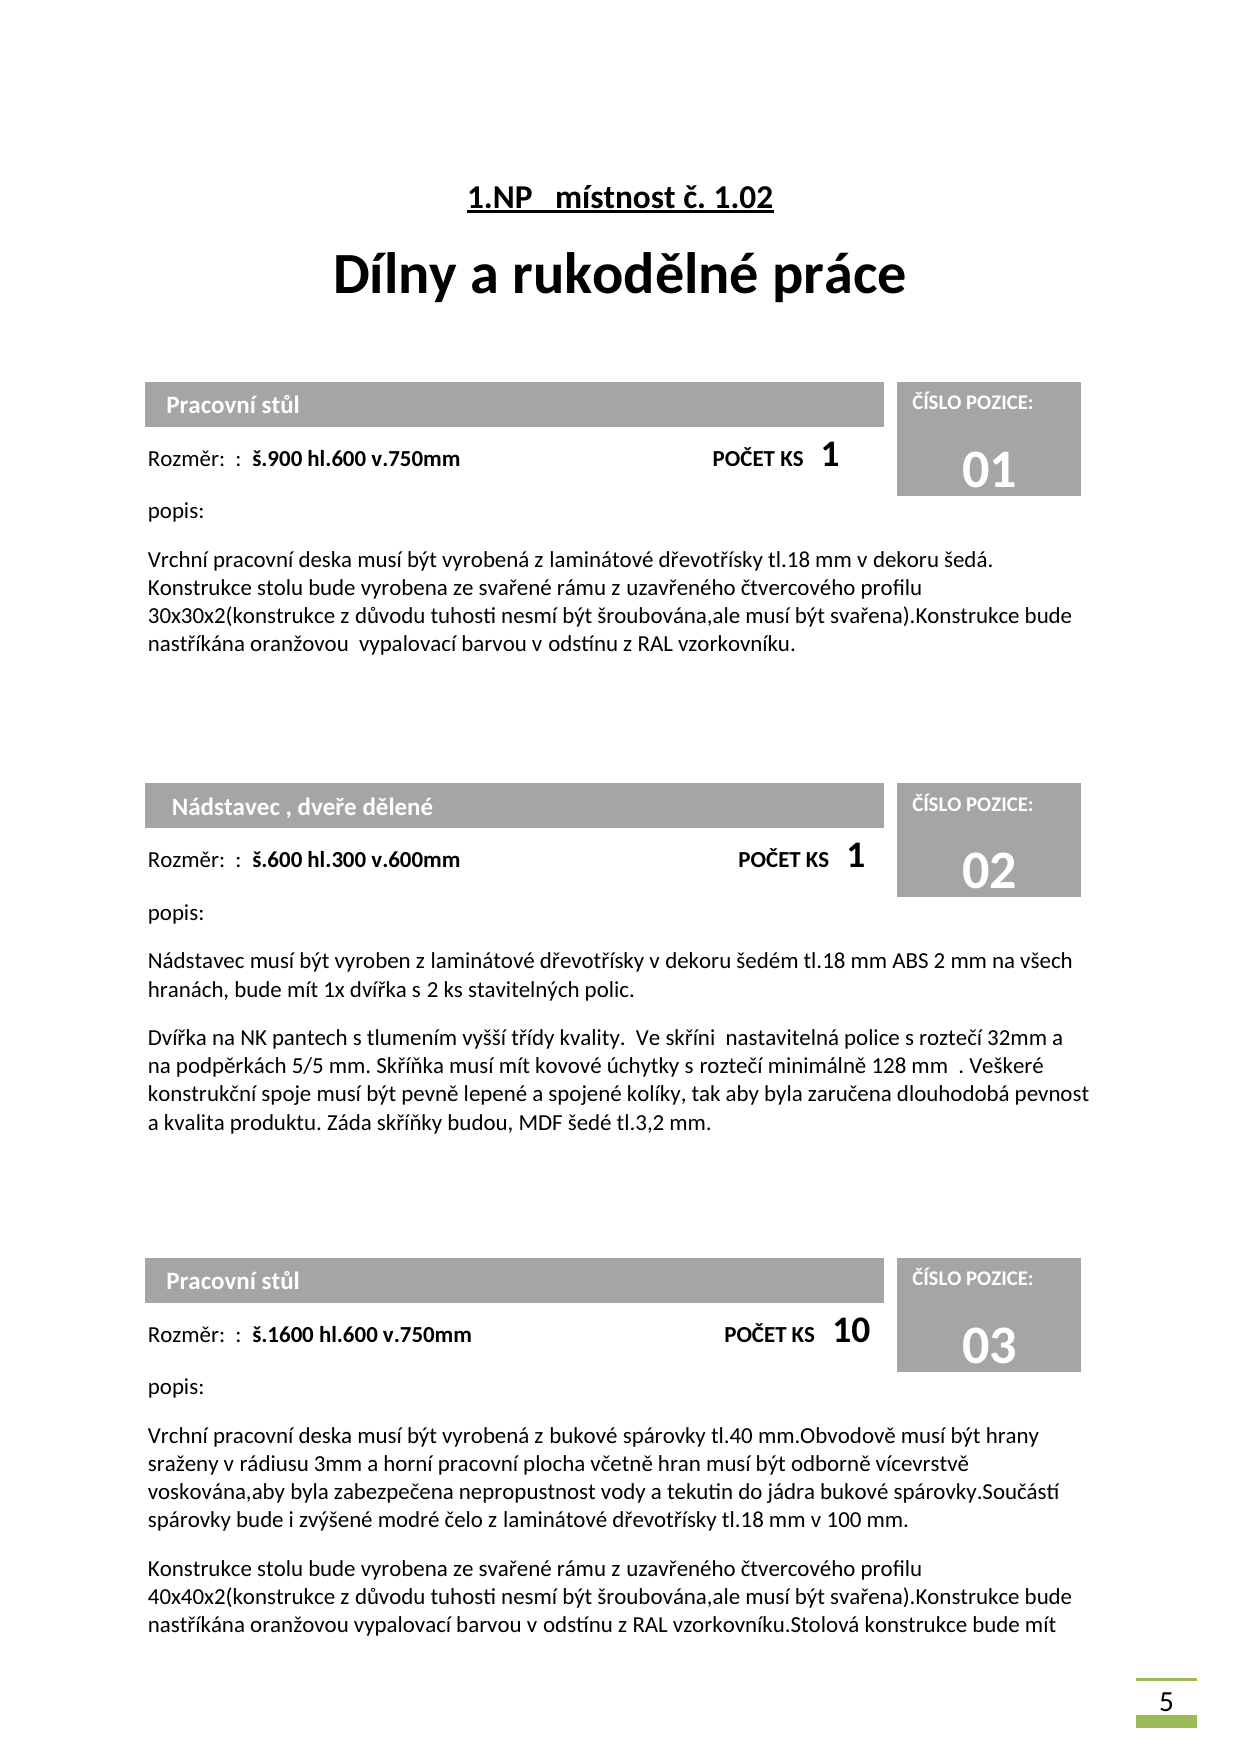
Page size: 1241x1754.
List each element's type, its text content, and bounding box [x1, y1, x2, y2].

text Nádstavec musí být vyroben z laminátové dřevotřísky v dekoru šedém tl.18 mm ABS 2 mm na všech hranách, bude mít 1x dvířka s 2 ks stavitelných polic. [148, 947, 1092, 1003]
text popis: [148, 898, 1092, 926]
text Rozměr: : š.1600 hl.600 v.750mm POČET KS 10 [148, 1306, 897, 1351]
text Vrchní pracovní deska musí být vyrobená z laminátové dřevotřísky tl.18 mm v dekoru šedá. Konstrukce stolu bude vyrobena ze svařené rámu z uzavřeného čtvercového profilu 30x30x2(konstrukce z důvodu tuhosti nesmí být šroubována,ale musí být svařena).Konstrukce bude nastříkána oranžovou vypalovací barvou v odstínu z RAL vzorkovníku. [148, 545, 1092, 657]
text Dvířka na NK pantech s tlumením vyšší třídy kvality. Ve skříni nastavitelná police s roztečí 32mm a na podpěrkách 5/5 mm. Skříňka musí mít kovové úchytky s roztečí minimálně 128 mm . Veškeré konstrukční spoje musí být pevně lepené a spojené kolíky, tak aby byla zaručena dlouhodobá pevnost a kvalita produktu. Záda skříňky budou, MDF šedé tl.3,2 mm. [148, 1023, 1092, 1136]
text popis: [148, 496, 1092, 524]
text Rozměr: : š.900 hl.600 v.750mm POČET KS 1 [148, 429, 897, 475]
text Rozměr: : š.600 hl.300 v.600mm POČET KS 1 [148, 831, 897, 877]
text Dílny a rukodělné práce [148, 237, 1092, 308]
text popis: [148, 1372, 1092, 1400]
text 1.NP místnost č. 1.02 [148, 176, 1092, 216]
text Vrchní pracovní deska musí být vyrobená z bukové spárovky tl.40 mm.Obvodově musí být hrany sraženy v rádiusu 3mm a horní pracovní plocha včetně hran musí být odborně vícevrstvě voskována,aby byla zabezpečena nepropustnost vody a tekutin do jádra bukové spárovky.Součástí spárovky bude i zvýšené modré čelo z laminátové dřevotřísky tl.18 mm v 100 mm. [148, 1421, 1092, 1533]
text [148, 1554, 1092, 1638]
